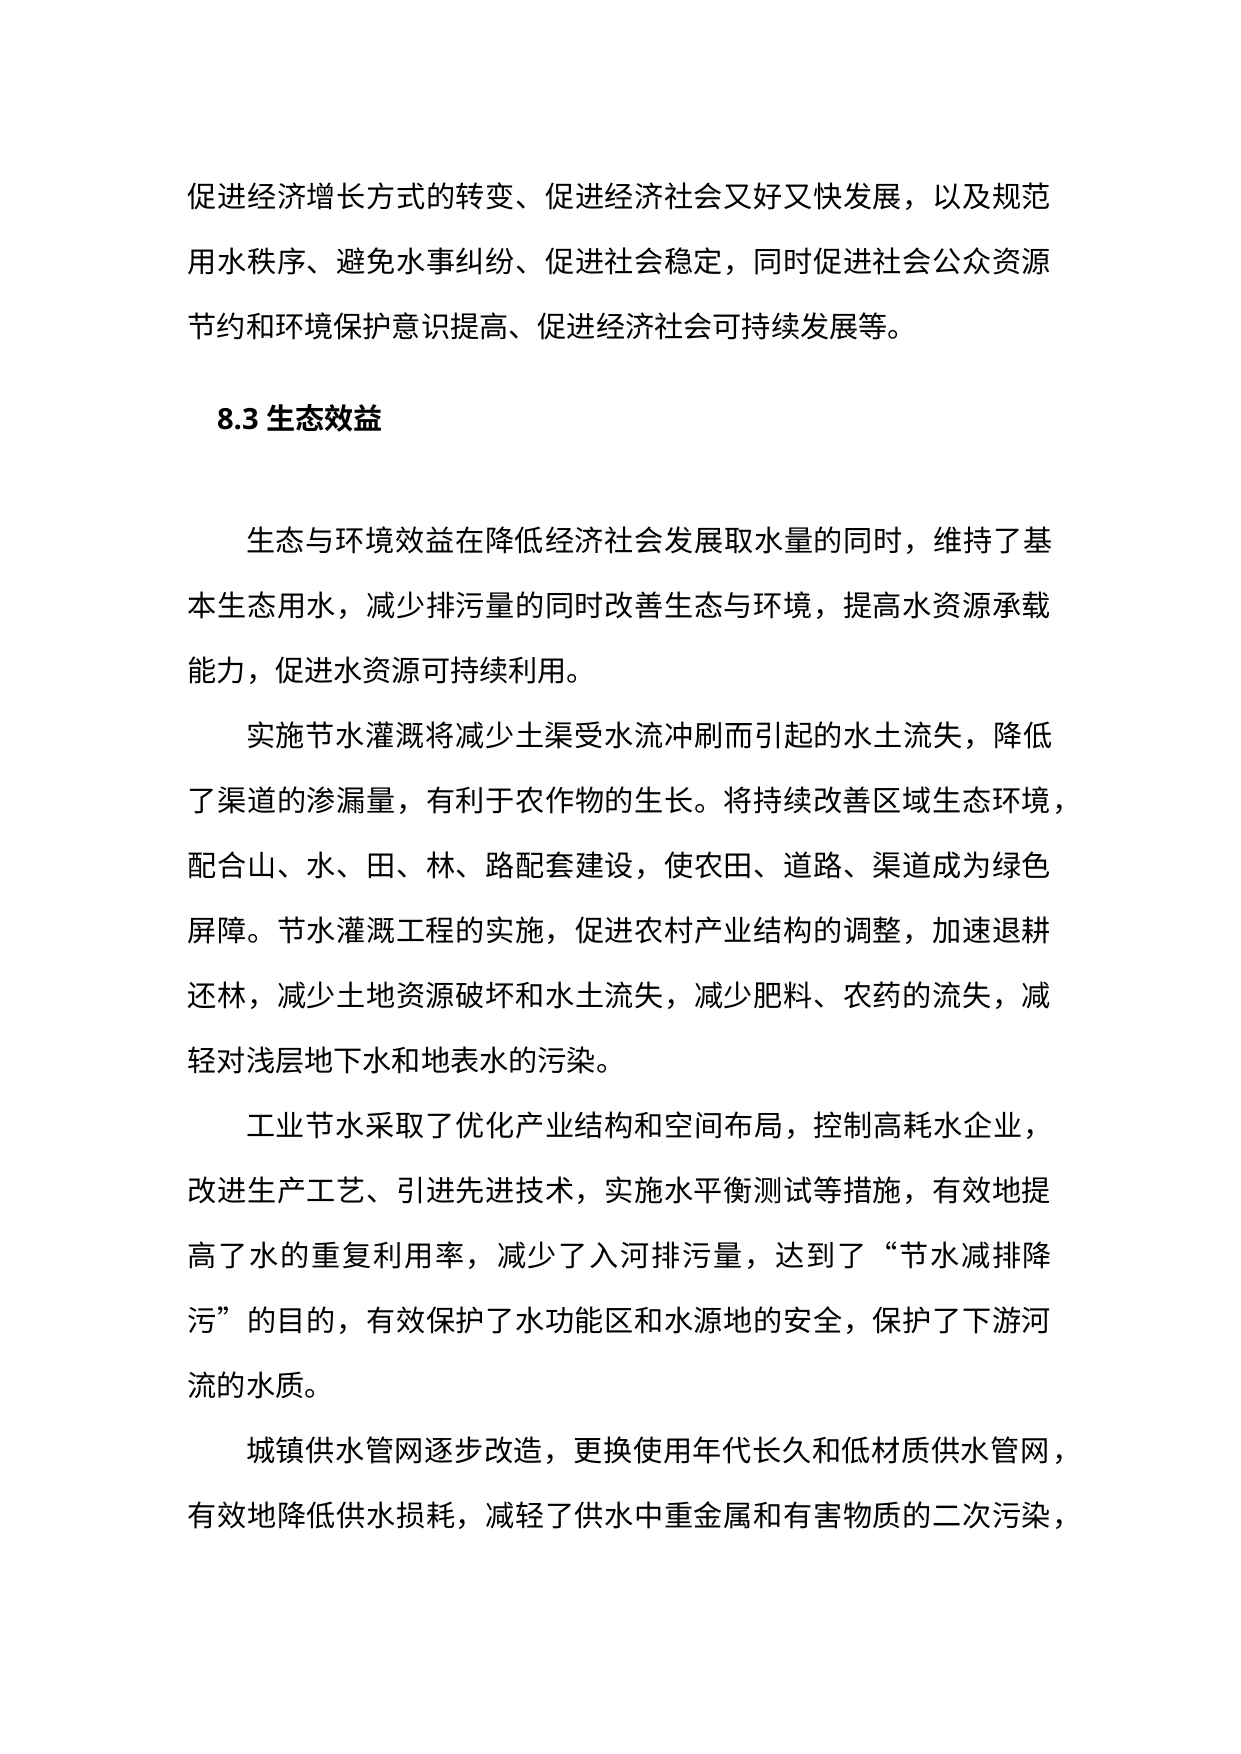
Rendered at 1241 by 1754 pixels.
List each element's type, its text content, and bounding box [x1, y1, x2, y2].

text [187, 1417, 1053, 1547]
text 生态与环境效益在降低经济社会发展取水量的同时，维持了基本生态用水，减少排污量的同时改善生态与环境，提高水资源承载能力，促进水资源可持续利用。 [187, 507, 1053, 702]
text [187, 162, 1053, 357]
text 实施节水灌溉将减少土渠受水流冲刷而引起的水土流失，降低了渠道的渗漏量，有利于农作物的生长。将持续改善区域生态环境，配合山、水、田、林、路配套建设，使农田、道路、渠道成为绿色屏障。节水灌溉工程的实施，促进农村产业结构的调整，加速退耕还林，减少土地资源破坏和水土流失，减少肥料、农药的流失，减轻对浅层地下水和地表水的污染。 [187, 702, 1053, 1092]
text 8.3 生态效益 [187, 384, 1053, 449]
text 工业节水采取了优化产业结构和空间布局，控制高耗水企业，改进生产工艺、引进先进技术，实施水平衡测试等措施，有效地提高了水的重复利用率，减少了入河排污量，达到了“节水减排降污”的目的，有效保护了水功能区和水源地的安全，保护了下游河流的水质。 [187, 1092, 1053, 1417]
